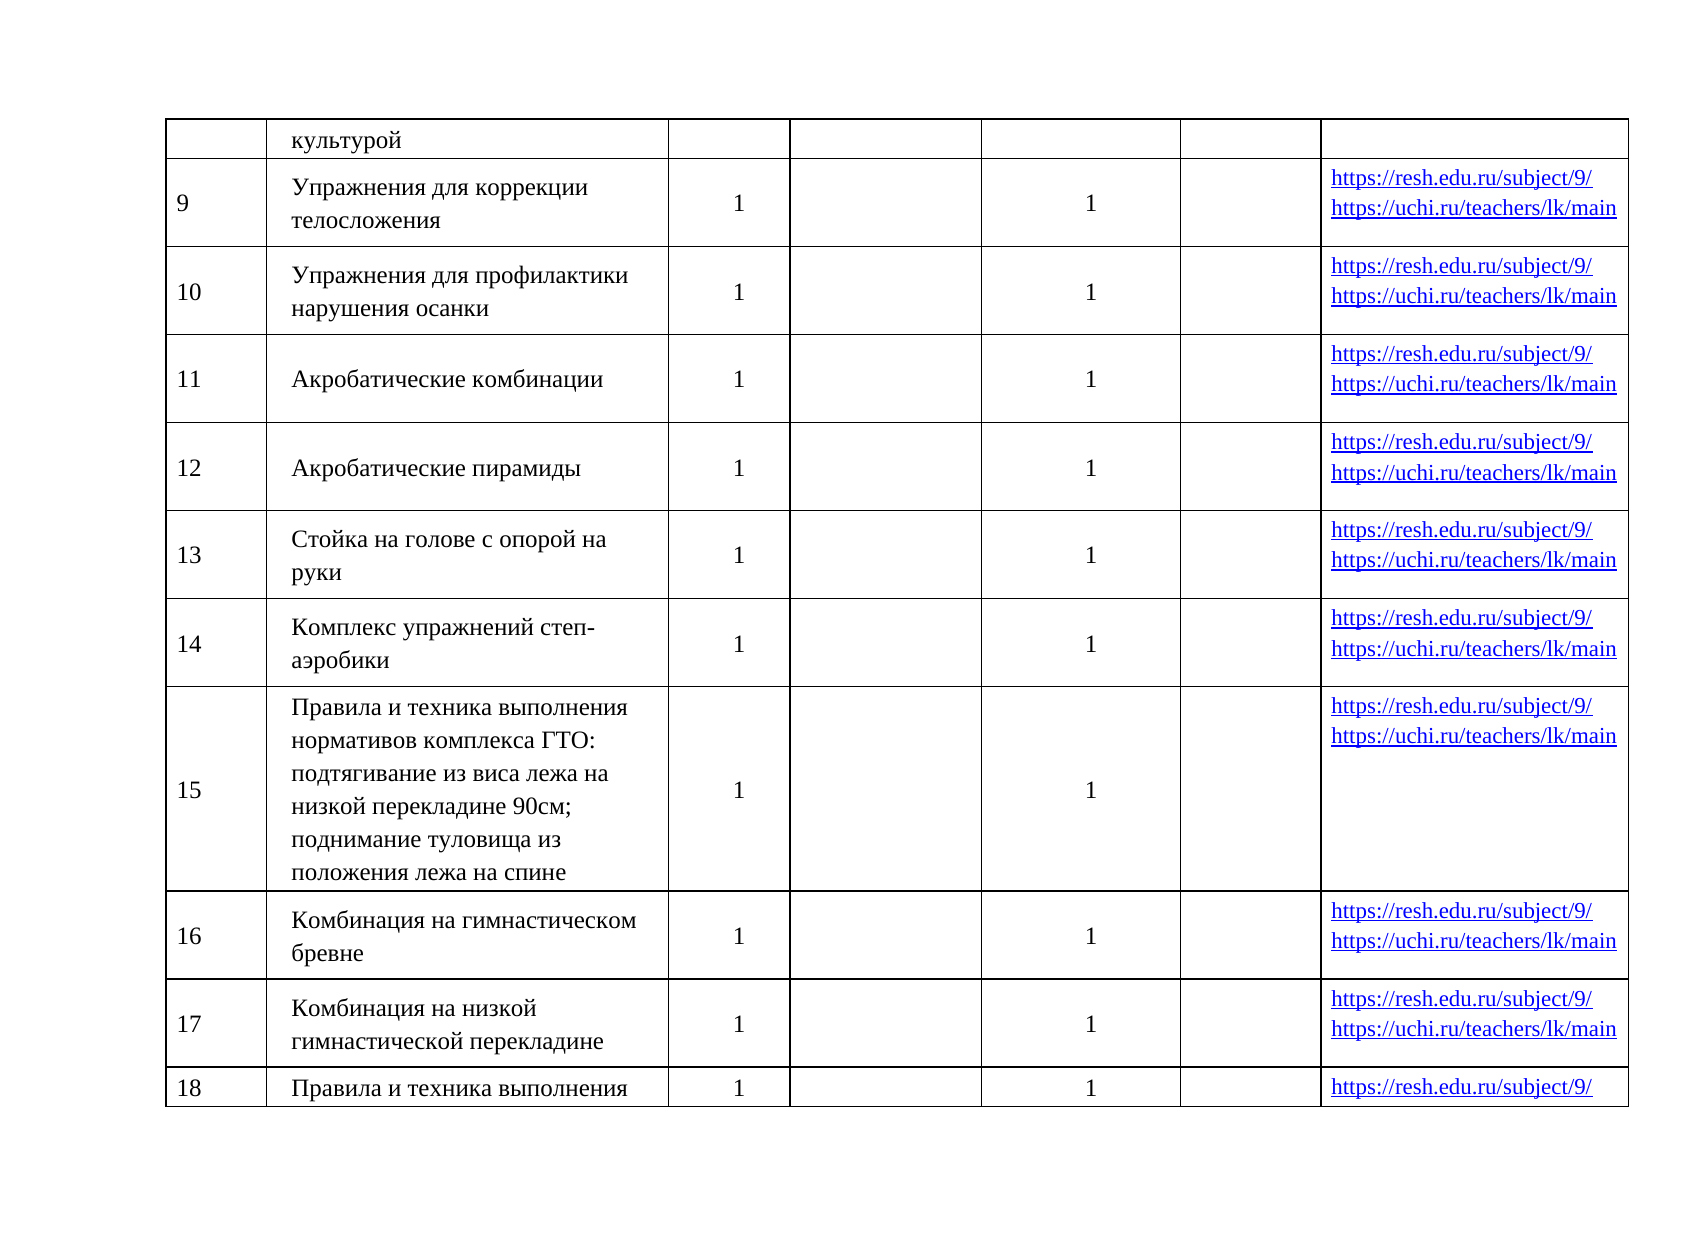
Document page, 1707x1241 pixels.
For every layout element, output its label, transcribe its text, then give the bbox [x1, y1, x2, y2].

table_cell 1 [669, 423, 789, 509]
table_cell [791, 599, 981, 686]
table_cell Комбинация на низкой гимнастической перекладине [267, 980, 668, 1066]
table_cell 1 [669, 687, 789, 890]
table_cell [791, 511, 981, 598]
table_cell [791, 247, 981, 333]
table_cell 11 [167, 335, 266, 422]
table_cell [791, 423, 981, 509]
table_cell 1 [669, 1068, 789, 1106]
table_cell [1181, 511, 1320, 598]
table_cell [791, 980, 981, 1066]
table_cell [1181, 120, 1320, 157]
table_cell [1181, 599, 1320, 686]
table_cell Упражнения для коррекции телосложения [267, 159, 668, 246]
table_cell [1181, 247, 1320, 333]
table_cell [1322, 1068, 1628, 1106]
table_cell 1 [982, 335, 1180, 422]
table_cell 1 [669, 247, 789, 333]
table_cell Стойка на голове с опорой на руки [267, 511, 668, 598]
table_cell 15 [167, 687, 266, 890]
table_cell [1181, 159, 1320, 246]
table_cell Комбинация на гимнастическом бревне [267, 892, 668, 978]
table_cell 1 [982, 980, 1180, 1066]
table_cell Акробатические комбинации [267, 335, 668, 422]
table_cell 10 [167, 247, 266, 333]
table_cell https://resh.edu.ru/subject/9/ https://uchi.ru/teachers/lk/main [1322, 511, 1628, 598]
table_cell [1181, 335, 1320, 422]
table_cell [791, 120, 981, 157]
table_cell 16 [167, 892, 266, 978]
table_cell Правила и техника выполнения нормативов комплекса ГТО: подтягивание из виса лежа на низкой перекладине 90см; поднимание туловища из положения лежа на спине [267, 687, 668, 890]
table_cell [1322, 120, 1628, 157]
table_cell https://resh.edu.ru/subject/9/ https://uchi.ru/teachers/lk/main [1322, 247, 1628, 333]
table_cell 1 [669, 511, 789, 598]
table_cell 1 [982, 423, 1180, 509]
table_cell Акробатические пирамиды [267, 423, 668, 509]
table_cell [1181, 423, 1320, 509]
table_cell 1 [669, 335, 789, 422]
table_cell [791, 1068, 981, 1106]
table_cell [1322, 159, 1628, 246]
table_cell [267, 1068, 668, 1106]
table_cell 1 [982, 687, 1180, 890]
table_cell 1 [669, 120, 789, 157]
table_cell 1 [982, 159, 1180, 246]
table_cell 1 [669, 599, 789, 686]
table_cell 17 [167, 980, 266, 1066]
table_cell 1 [669, 892, 789, 978]
table_cell [1181, 892, 1320, 978]
table_cell 1 [669, 159, 789, 246]
table_cell 13 [167, 511, 266, 598]
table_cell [267, 120, 668, 157]
table_cell 1 [982, 892, 1180, 978]
table_cell 1 [982, 120, 1180, 157]
table_cell https://resh.edu.ru/subject/9/ https://uchi.ru/teachers/lk/main [1322, 687, 1628, 890]
table_cell https://resh.edu.ru/subject/9/ https://uchi.ru/teachers/lk/main [1322, 335, 1628, 422]
table_cell https://resh.edu.ru/subject/9/ https://uchi.ru/teachers/lk/main [1322, 980, 1628, 1066]
table_cell 14 [167, 599, 266, 686]
table_cell 8 [167, 120, 266, 157]
table_cell https://resh.edu.ru/subject/9/ https://uchi.ru/teachers/lk/main [1322, 599, 1628, 686]
table_cell 9 [167, 159, 266, 246]
table_cell [1181, 1068, 1320, 1106]
table_cell 1 [982, 511, 1180, 598]
table_cell 1 [982, 247, 1180, 333]
table_cell [1181, 687, 1320, 890]
table_cell [1181, 980, 1320, 1066]
table_cell 18 [167, 1068, 266, 1106]
table_cell [791, 159, 981, 246]
table_cell [791, 335, 981, 422]
table_cell 1 [982, 599, 1180, 686]
table_cell https://resh.edu.ru/subject/9/ https://uchi.ru/teachers/lk/main [1322, 423, 1628, 509]
table_cell Комплекс упражнений степ-аэробики [267, 599, 668, 686]
table_cell [791, 892, 981, 978]
table_cell 12 [167, 423, 266, 509]
table_cell Упражнения для профилактики нарушения осанки [267, 247, 668, 333]
table_cell https://resh.edu.ru/subject/9/ https://uchi.ru/teachers/lk/main [1322, 892, 1628, 978]
table_cell 1 [982, 1068, 1180, 1106]
table_cell [791, 687, 981, 890]
table_cell 1 [669, 980, 789, 1066]
